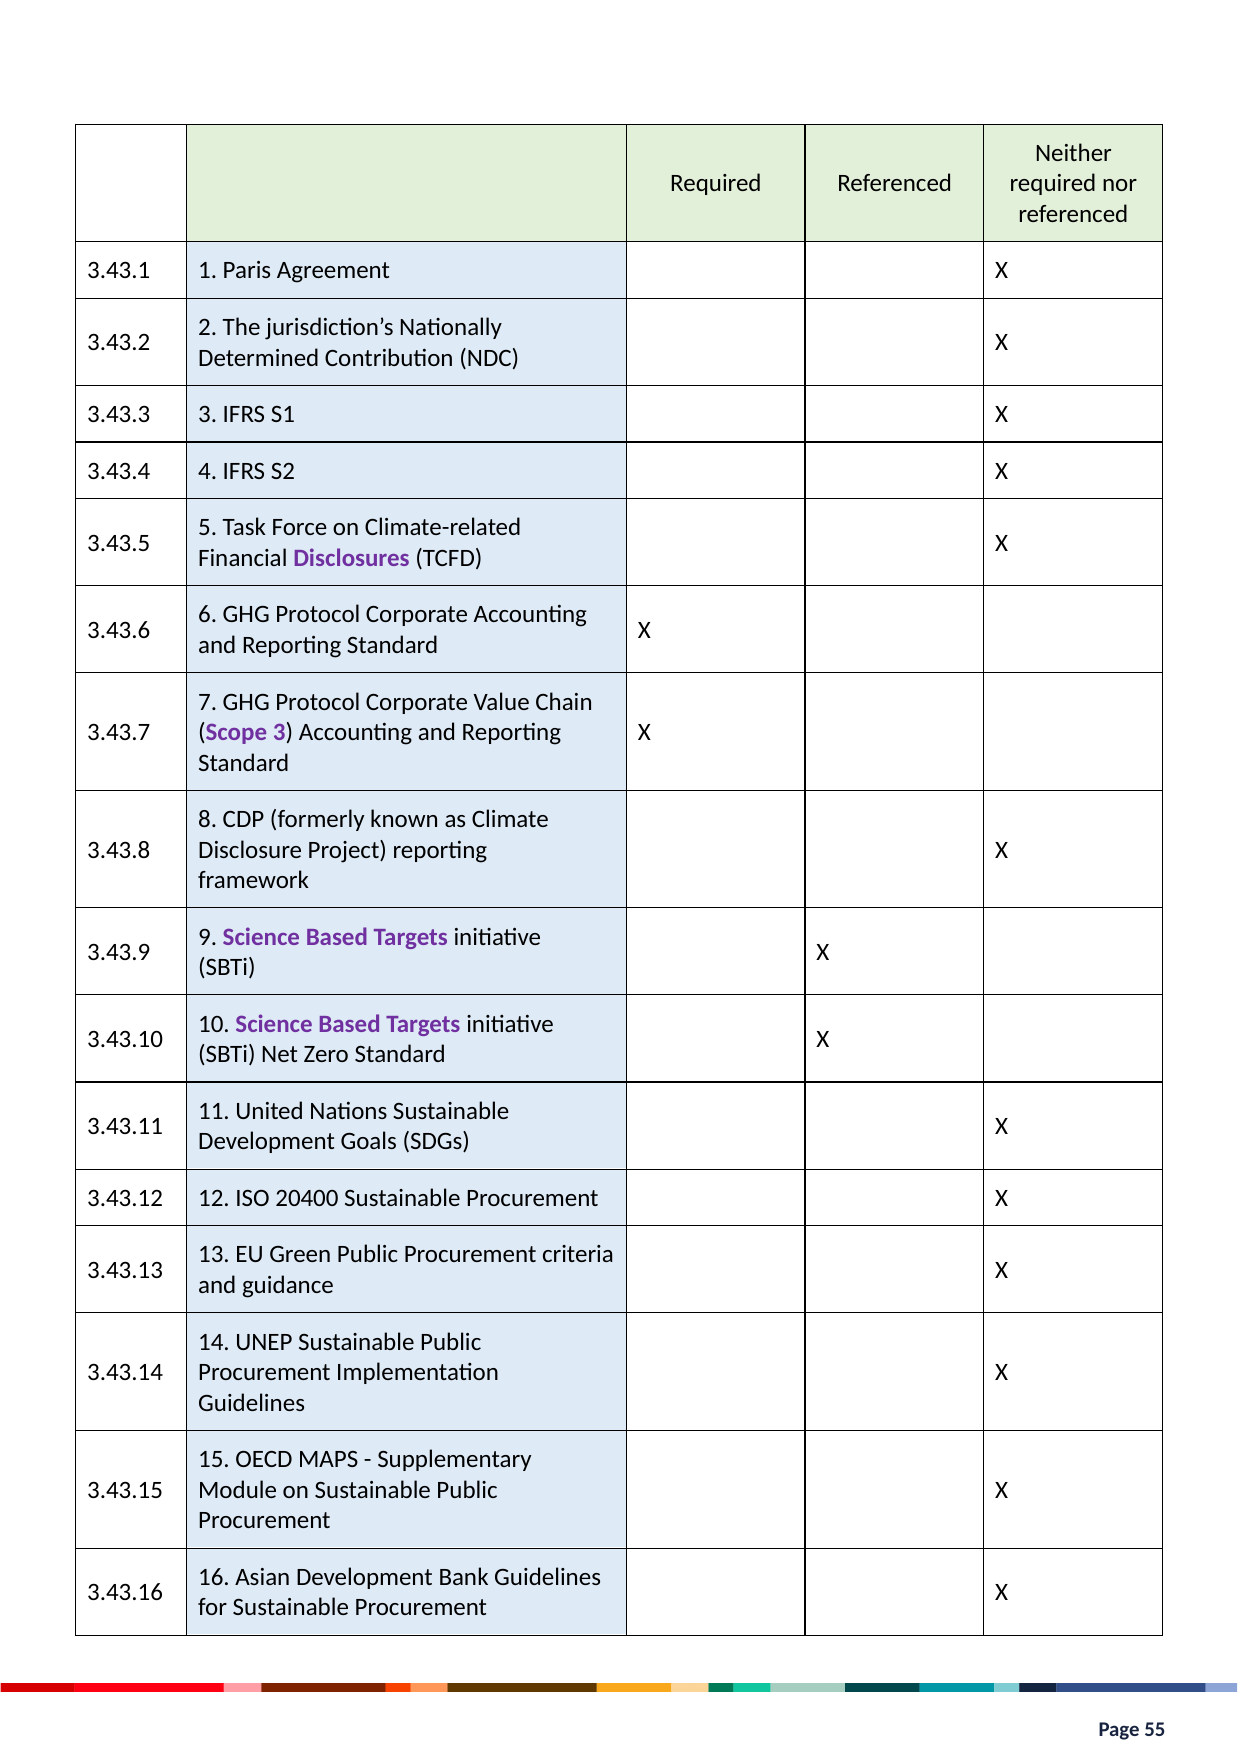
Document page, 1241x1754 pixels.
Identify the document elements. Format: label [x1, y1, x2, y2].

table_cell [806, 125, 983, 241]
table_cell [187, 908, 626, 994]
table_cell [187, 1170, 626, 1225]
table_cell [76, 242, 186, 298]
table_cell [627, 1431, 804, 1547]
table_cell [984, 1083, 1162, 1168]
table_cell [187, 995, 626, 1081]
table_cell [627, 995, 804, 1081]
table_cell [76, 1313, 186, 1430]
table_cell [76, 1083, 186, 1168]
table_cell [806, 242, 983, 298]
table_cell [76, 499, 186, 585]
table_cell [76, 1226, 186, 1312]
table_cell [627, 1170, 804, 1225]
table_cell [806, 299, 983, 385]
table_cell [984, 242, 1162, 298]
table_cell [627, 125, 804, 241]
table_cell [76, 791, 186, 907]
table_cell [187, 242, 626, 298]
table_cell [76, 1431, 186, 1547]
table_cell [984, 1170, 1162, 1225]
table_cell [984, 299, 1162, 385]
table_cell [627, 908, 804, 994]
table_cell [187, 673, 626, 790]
picture [0, 1683, 1236, 1692]
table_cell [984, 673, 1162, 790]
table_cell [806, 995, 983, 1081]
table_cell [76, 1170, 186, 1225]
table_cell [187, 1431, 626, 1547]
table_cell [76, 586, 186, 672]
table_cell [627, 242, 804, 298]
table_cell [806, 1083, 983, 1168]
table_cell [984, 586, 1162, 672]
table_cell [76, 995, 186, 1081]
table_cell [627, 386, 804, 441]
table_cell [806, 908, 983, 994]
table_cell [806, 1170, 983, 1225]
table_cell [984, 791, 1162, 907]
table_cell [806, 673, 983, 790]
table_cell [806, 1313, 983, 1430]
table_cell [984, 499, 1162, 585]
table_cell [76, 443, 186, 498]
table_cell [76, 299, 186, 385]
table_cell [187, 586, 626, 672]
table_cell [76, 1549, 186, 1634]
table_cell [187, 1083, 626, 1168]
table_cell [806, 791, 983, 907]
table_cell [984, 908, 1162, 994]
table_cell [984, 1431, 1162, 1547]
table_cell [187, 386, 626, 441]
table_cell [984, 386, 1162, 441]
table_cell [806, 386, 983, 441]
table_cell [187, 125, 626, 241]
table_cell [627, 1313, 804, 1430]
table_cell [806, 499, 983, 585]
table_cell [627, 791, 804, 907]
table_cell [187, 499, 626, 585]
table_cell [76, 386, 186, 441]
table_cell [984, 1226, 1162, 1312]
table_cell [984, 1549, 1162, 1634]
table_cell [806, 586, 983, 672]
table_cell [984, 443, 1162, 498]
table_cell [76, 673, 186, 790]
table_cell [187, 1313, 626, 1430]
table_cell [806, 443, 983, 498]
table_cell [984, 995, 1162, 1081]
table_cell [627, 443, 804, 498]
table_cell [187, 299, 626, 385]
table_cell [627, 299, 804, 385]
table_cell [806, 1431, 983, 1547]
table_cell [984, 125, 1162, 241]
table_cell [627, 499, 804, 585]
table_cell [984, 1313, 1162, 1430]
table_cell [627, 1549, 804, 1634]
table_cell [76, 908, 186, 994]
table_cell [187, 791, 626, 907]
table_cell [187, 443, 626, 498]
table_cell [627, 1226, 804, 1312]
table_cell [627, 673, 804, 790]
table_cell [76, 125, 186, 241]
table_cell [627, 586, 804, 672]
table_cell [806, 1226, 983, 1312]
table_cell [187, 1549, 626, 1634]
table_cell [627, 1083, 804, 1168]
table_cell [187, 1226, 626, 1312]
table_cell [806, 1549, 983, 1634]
